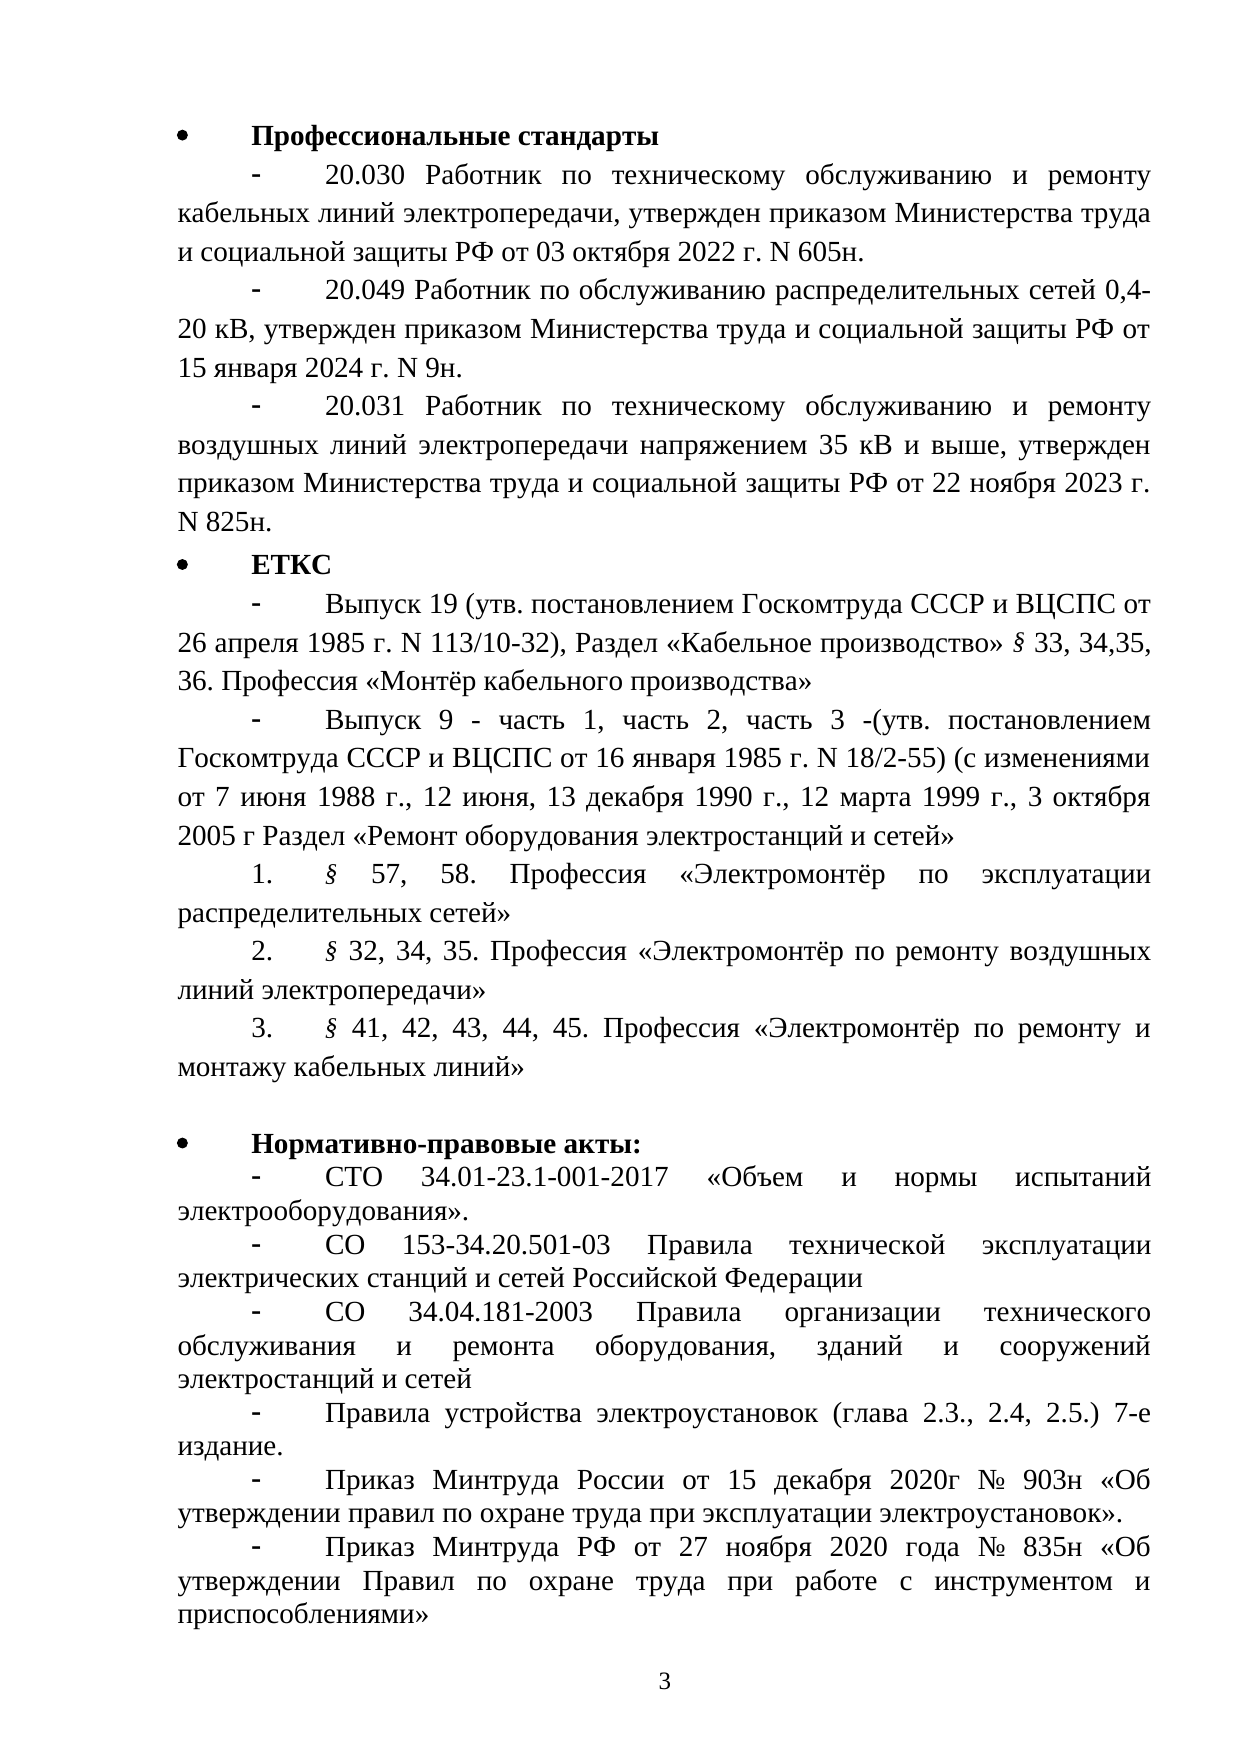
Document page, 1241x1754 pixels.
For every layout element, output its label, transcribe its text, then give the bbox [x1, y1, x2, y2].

list 32, 34, 35. Профессия «Электромонтёр по ремонту воздушных линий электропередачи» [177, 933, 1152, 1005]
list Выпуск 19 (утв. постановлением Госкомтруда СССР и ВЦСПС от 26 апреля 1985 г. N 113/10-32), Раздел «Кабельное производство» 33, 34,35, 36. Профессия «Монтёр кабельного производства» [177, 586, 1152, 697]
list 57, 58. Профессия «Электромонтёр по эксплуатации распределительных сетей» [177, 856, 1152, 928]
list 20.030 Работник по техническому обслуживанию и ремонту кабельных линий электропередачи, утвержден приказом Министерства труда и социальной защиты РФ от 03 октября 2022 г. N 605н. [177, 157, 1152, 267]
list 41, 42, 43, 44, 45. Профессия «Электромонтёр по ремонту и монтажу кабельных линий» [177, 1010, 1152, 1082]
list Приказ Минтруда России от 15 декабря 2020г № 903н «Об утверждении правил по охране труда при эксплуатации электроустановок». [177, 1462, 1152, 1529]
list 20.049 Работник по обслуживанию распределительных сетей 0,4-20 кВ, утвержден приказом Министерства труда и социальной защиты РФ от 15 января 2024 г. N 9н. [177, 272, 1152, 383]
list СО 34.04.181-2003 Правила организации технического обслуживания и ремонта оборудования, зданий и сооружений электростанций и сетей [177, 1294, 1152, 1395]
list Выпуск 9 - часть 1, часть 2, часть 3 -(утв. постановлением Госкомтруда СССР и ВЦСПС от 16 января 1985 г. N 18/2-55) (с изменениями от 7 июня 1988 г., 12 июня, 13 декабря 1990 г., 12 марта 1999 г., 3 октября 2005 г Раздел «Ремонт оборудования электростанций и сетей» [177, 702, 1152, 851]
list Нормативно-правовые акты: [177, 1126, 1152, 1159]
list Профессиональные стандарты [177, 118, 1152, 152]
list Приказ Минтруда РФ от 27 ноября 2020 года № 835н «Об утверждении Правил по охране труда при работе с инструментом и приспособлениями» [177, 1529, 1152, 1630]
list ЕТКС [177, 547, 1152, 581]
list Правила устройства электроустановок (глава 2.3., 2.4, 2.5.) 7-е издание. [177, 1395, 1152, 1462]
list СО 153-34.20.501-03 Правила технической эксплуатации электрических станций и сетей Российской Федерации [177, 1227, 1152, 1294]
list СТО 34.01-23.1-001-2017 «Объем и нормы испытаний электрооборудования». [177, 1159, 1152, 1227]
list 20.031 Работник по техническому обслуживанию и ремонту воздушных линий электропередачи напряжением 35 кВ и выше, утвержден приказом Министерства труда и социальной защиты РФ от 22 ноября 2023 г. N 825н. [177, 388, 1152, 537]
